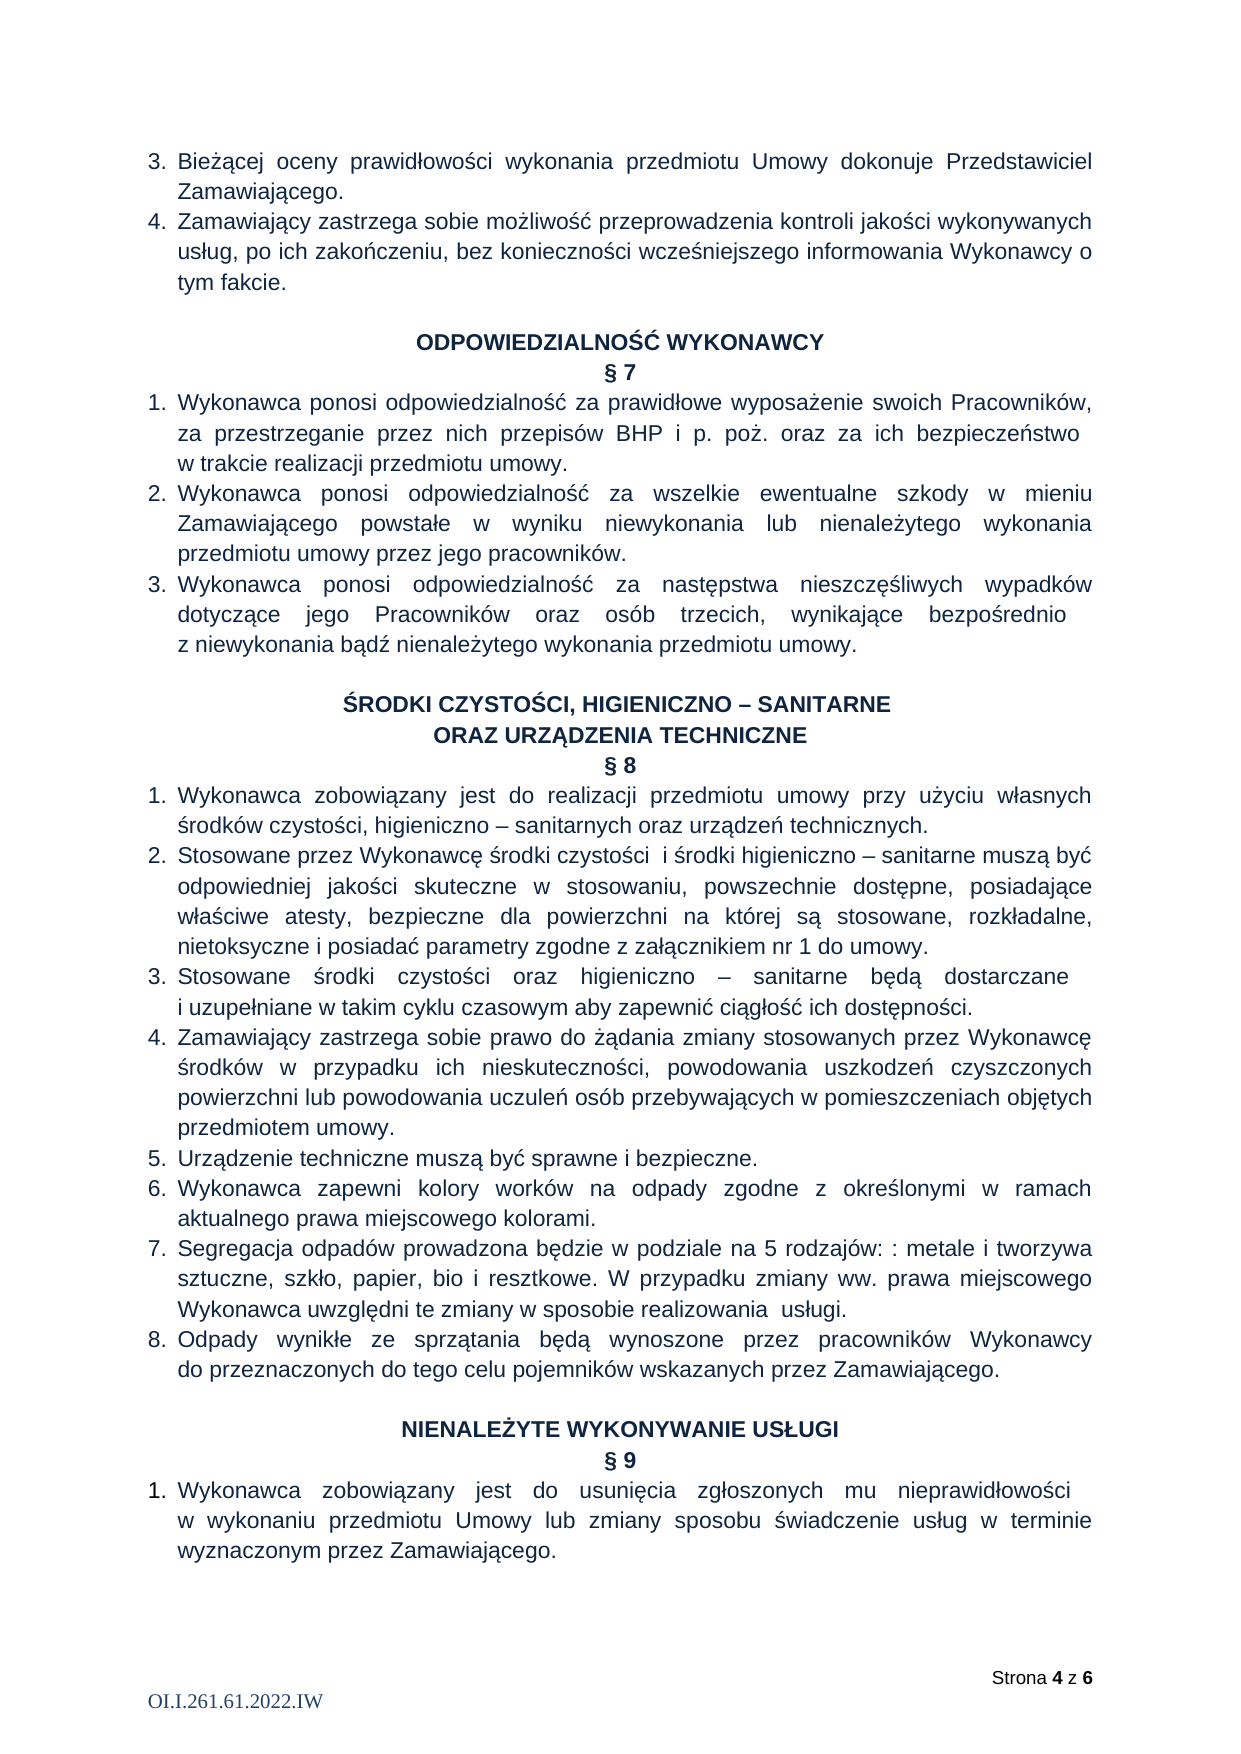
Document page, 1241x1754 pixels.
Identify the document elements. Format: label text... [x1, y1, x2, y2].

list Wykonawca ponosi odpowiedzialność za następstwa nieszczęśliwych wypadków dotyczące jego Pracowników oraz osób trzecich, wynikające bezpośrednio z niewykonania bądź nienależytego wykonania przedmiotu umowy. [148, 571, 1093, 657]
text § 8 [148, 752, 1093, 778]
list Segregacja odpadów prowadzona będzie w podziale na 5 rodzajów: : metale i tworzywa sztuczne, szkło, papier, bio i resztkowe. W przypadku zmiany ww. prawa miejscowego Wykonawca uwzględni te zmiany w sposobie realizowania usługi. [148, 1235, 1093, 1322]
list Stosowane środki czystości oraz higieniczno – sanitarne będą dostarczane i uzupełniane w takim cyklu czasowym aby zapewnić ciągłość ich dostępności. [148, 963, 1093, 1020]
list Wykonawca ponosi odpowiedzialność za prawidłowe wyposażenie swoich Pracowników, za przestrzeganie przez nich przepisów BHP i p. poż. oraz za ich bezpieczeństwo w trakcie realizacji przedmiotu umowy. [148, 389, 1093, 476]
list Odpady wynikłe ze sprzątania będą wynoszone przez pracowników Wykonawcy do przeznaczonych do tego celu pojemników wskazanych przez Zamawiającego. [148, 1326, 1093, 1382]
list Zamawiający zastrzega sobie możliwość przeprowadzenia kontroli jakości wykonywanych usług, po ich zakończeniu, bez konieczności wcześniejszego informowania Wykonawcy o tym fakcie. [148, 208, 1093, 295]
text ŚRODKI CZYSTOŚCI, HIGIENICZNO – SANITARNE ORAZ URZĄDZENIA TECHNICZNE [148, 691, 1093, 748]
list Wykonawca zapewni kolory worków na odpady zgodne z określonymi w ramach aktualnego prawa miejscowego kolorami. [148, 1175, 1093, 1231]
list Stosowane przez Wykonawcę środki czystości i środki higieniczno – sanitarne muszą być odpowiedniej jakości skuteczne w stosowaniu, powszechnie dostępne, posiadające właściwe atesty, bezpieczne dla powierzchni na której są stosowane, rozkładalne, nietoksyczne i posiadać parametry zgodne z załącznikiem nr 1 do umowy. [148, 842, 1093, 959]
list Zamawiający zastrzega sobie prawo do żądania zmiany stosowanych przez Wykonawcę środków w przypadku ich nieskuteczności, powodowania uszkodzeń czyszczonych powierzchni lub powodowania uczuleń osób przebywających w pomieszczeniach objętych przedmiotem umowy. [148, 1024, 1093, 1141]
list Bieżącej oceny prawidłowości wykonania przedmiotu Umowy dokonuje Przedstawiciel Zamawiającego. [148, 148, 1093, 204]
list Wykonawca ponosi odpowiedzialność za wszelkie ewentualne szkody w mieniu Zamawiającego powstałe w wyniku niewykonania lub nienależytego wykonania przedmiotu umowy przez jego pracowników. [148, 480, 1093, 567]
list Wykonawca zobowiązany jest do usunięcia zgłoszonych mu nieprawidłowości w wykonaniu przedmiotu Umowy lub zmiany sposobu świadczenie usług w terminie wyznaczonym przez Zamawiającego. [148, 1477, 1093, 1563]
text ODPOWIEDZIALNOŚĆ WYKONAWCY [148, 329, 1093, 355]
list Urządzenie techniczne muszą być sprawne i bezpieczne. [148, 1144, 1093, 1171]
list Wykonawca zobowiązany jest do realizacji przedmiotu umowy przy użyciu własnych środków czystości, higieniczno – sanitarnych oraz urządzeń technicznych. [148, 782, 1093, 838]
text § 9 [148, 1447, 1093, 1473]
text NIENALEŻYTE WYKONYWANIE USŁUGI [148, 1386, 1093, 1443]
text § 7 [148, 359, 1093, 385]
